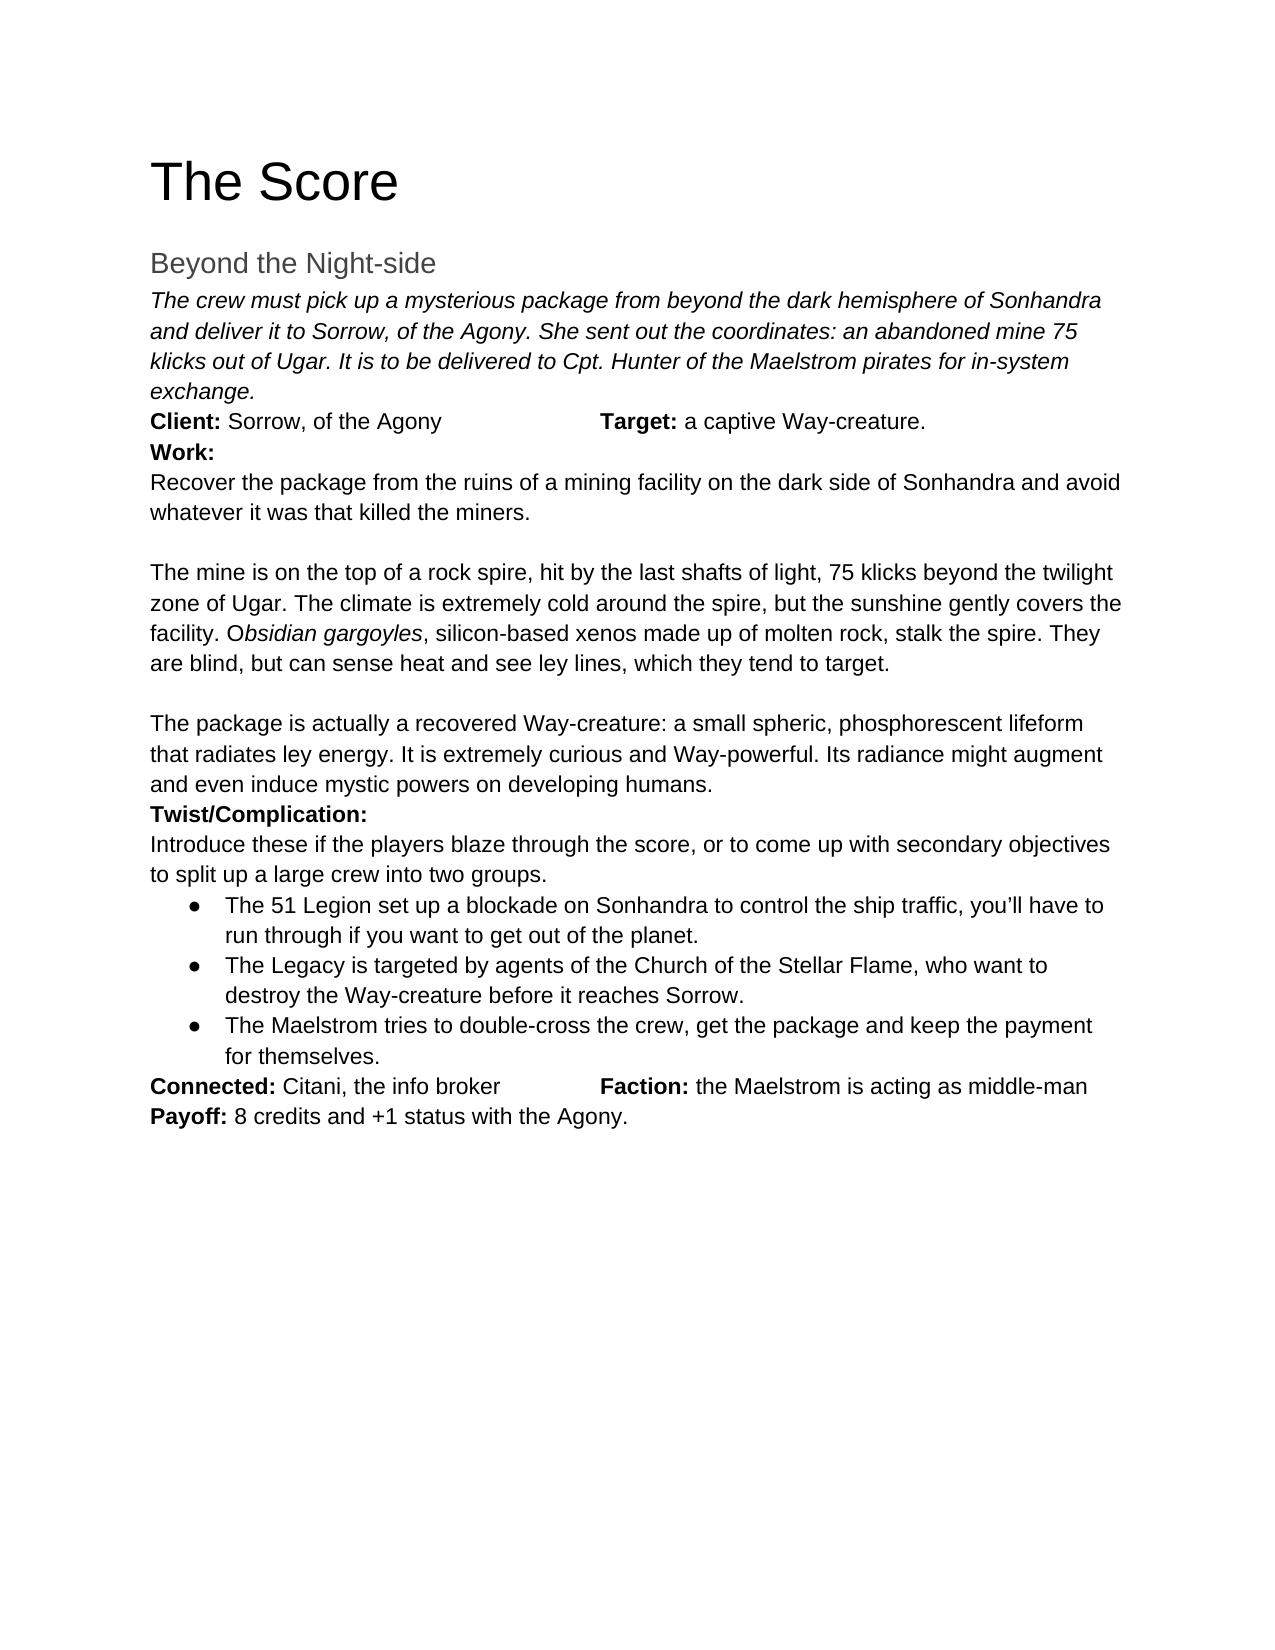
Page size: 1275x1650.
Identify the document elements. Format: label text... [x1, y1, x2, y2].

text Payoff: 8 credits and +1 status with the Agony. [150, 1103, 1125, 1129]
title The Score [150, 150, 1125, 212]
text Client: Sorrow, of the Agony Target: a captive Way-creature. [150, 408, 1125, 435]
text Work: [150, 438, 1125, 465]
list The 51 Legion set up a blockade on Sonhandra to control the ship traffic, you’ll have to run through if you want to get out of the planet. [187, 892, 1125, 948]
text Connected: Citani, the info broker Faction: the Maelstrom is acting as middle-man [150, 1073, 1125, 1099]
text The mine is on the top of a rock spire, hit by the last shafts of light, 75 klicks beyond the twilight zone of Ugar. The climate is extremely cold around the spire, but the sunshine gently covers the facility. Obsidian gargoyles, silicon-based xenos made up of molten rock, stalk the spire. They are blind, but can sense heat and see ley lines, which they tend to target. [150, 559, 1125, 676]
text Twist/Complication: [150, 801, 1125, 827]
text The crew must pick up a mysterious package from beyond the dark hemisphere of Sonhandra and deliver it to Sorrow, of the Agony. She sent out the coordinates: an abandoned mine 75 klicks out of Ugar. It is to be delivered to Cpt. Hunter of the Maelstrom pirates for in-system exchange. [150, 287, 1125, 404]
list The Legacy is targeted by agents of the Church of the Stellar Flame, who want to destroy the Way-creature before it reaches Sorrow. [187, 952, 1125, 1009]
text The package is actually a recovered Way-creature: a small spheric, phosphorescent lifeform that radiates ley energy. It is extremely curious and Way-powerful. Its radiance might augment and even induce mystic powers on developing humans. [150, 710, 1125, 797]
text Introduce these if the players blaze through the score, or to come up with secondary objectives to split up a large crew into two groups. [150, 831, 1125, 888]
list The Maelstrom tries to double-cross the crew, get the package and keep the payment for themselves. [187, 1012, 1125, 1069]
subtitle Beyond the Night-side [150, 246, 1125, 279]
text Recover the package from the ruins of a mining facility on the dark side of Sonhandra and avoid whatever it was that killed the miners. [150, 469, 1125, 525]
